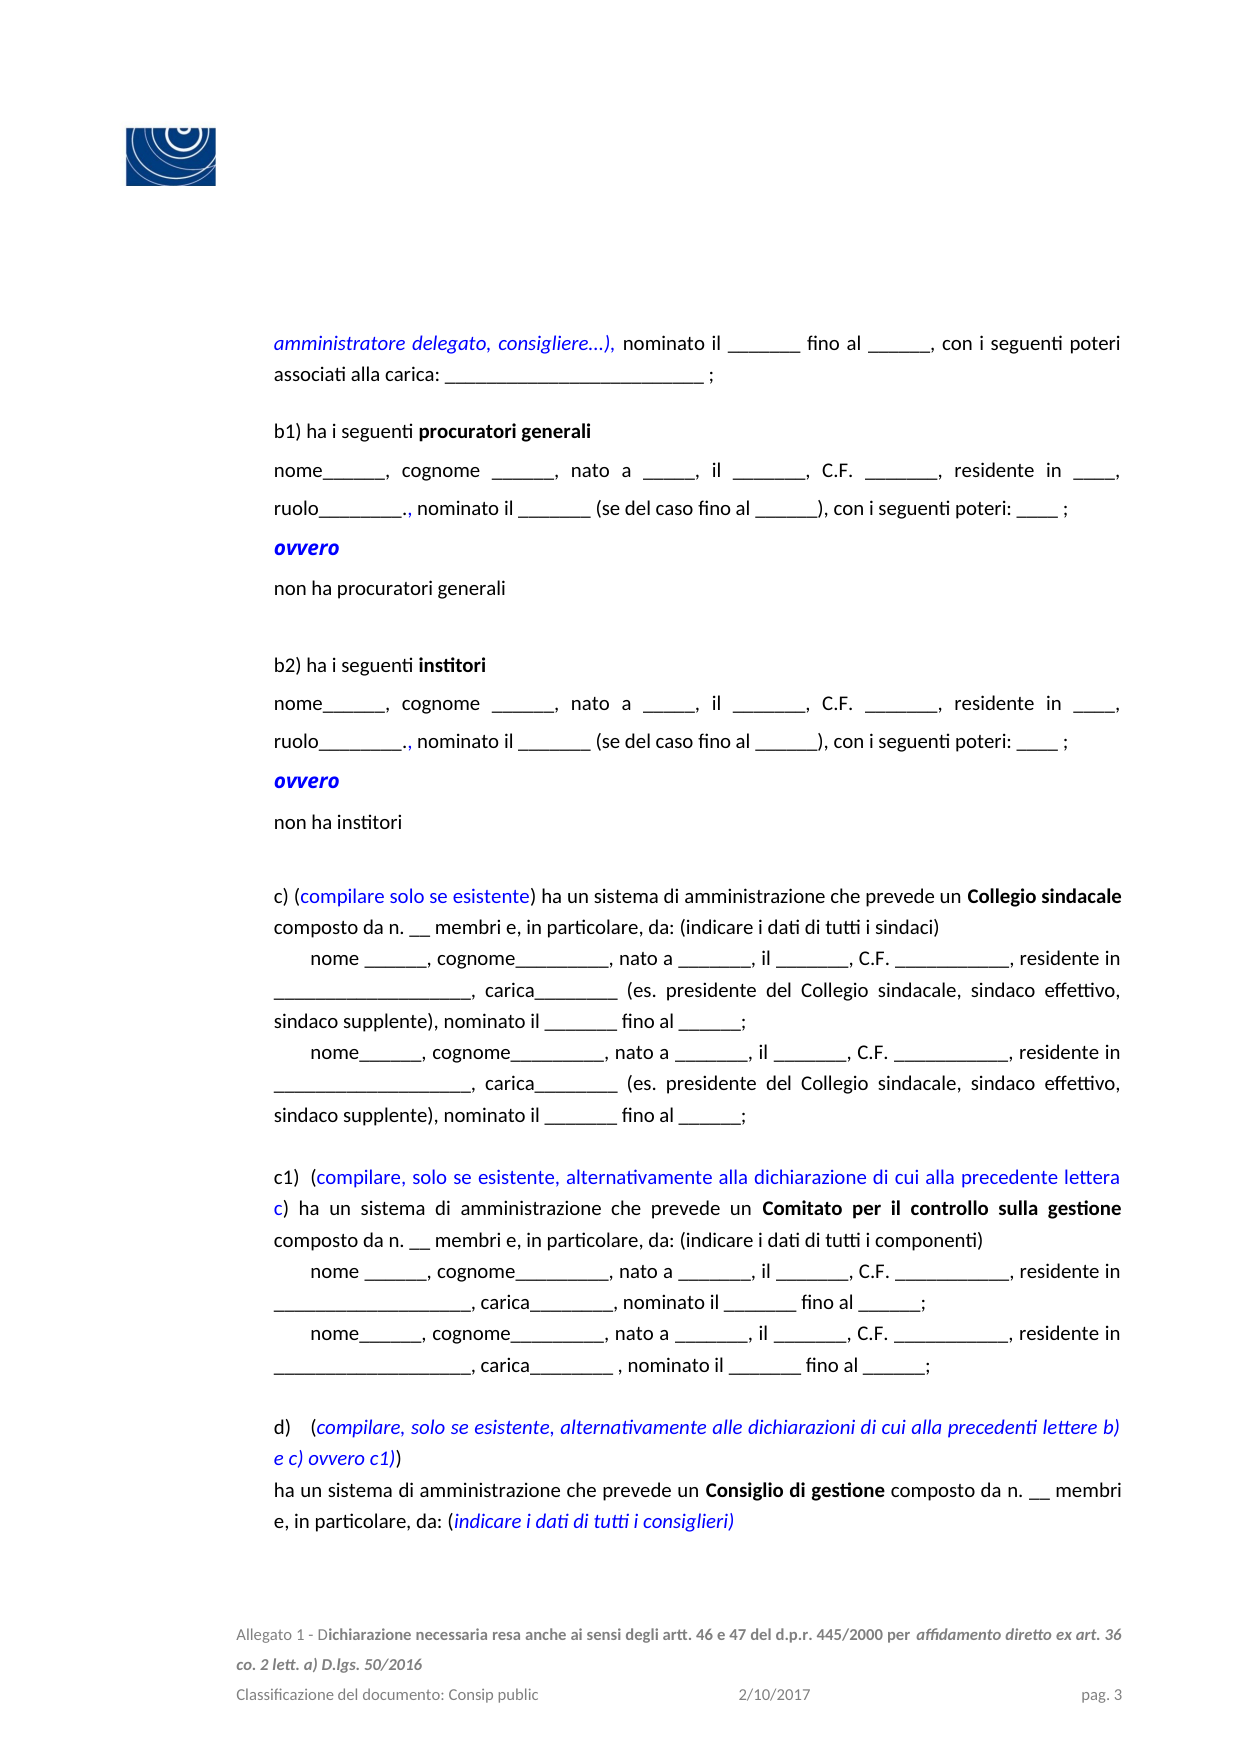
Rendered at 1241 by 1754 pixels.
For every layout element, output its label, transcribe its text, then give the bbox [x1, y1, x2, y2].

text nome______, cognome ______, nato a _____, il _______, C.F. _______, residente in ____, ruolo________., nominato il _______ (se del caso fino al ______), con i seguenti poteri: ____ ; [274, 690, 1122, 753]
text non ha institori [274, 809, 1122, 834]
picture [0, 0, 216, 185]
text ovvero [274, 533, 1122, 561]
list nome ______, cognome_________, nato a _______, il _______, C.F. ___________, residente in ___________________, carica________, nominato il _______ fino al ______; [274, 1253, 1122, 1316]
list nome______, cognome_________, nato a _______, il _______, C.F. ___________, residente in ___________________, carica________ (es. presidente del Collegio sindacale, sindaco effettivo, sindaco supplente), nominato il _______ fino al ______; [274, 1034, 1122, 1128]
text b2) ha i seguenti institori [274, 652, 1122, 677]
list c) (compilare solo se esistente) ha un sistema di amministrazione che prevede un Collegio sindacale composto da n. __ membri e, in particolare, da: (indicare i dati di tutti i sindaci) [274, 878, 1122, 941]
list nome ______, cognome_________, nato a _______, il _______, C.F. ___________, residente in ___________________, carica________ (es. presidente del Collegio sindacale, sindaco effettivo, sindaco supplente), nominato il _______ fino al ______; [274, 941, 1122, 1034]
text ovvero [274, 766, 1122, 795]
text ha un sistema di amministrazione che prevede un Consiglio di gestione composto da n. __ membri e, in particolare, da: (indicare i dati di tutti i consiglieri) [274, 1472, 1122, 1534]
list nome______, cognome_________, nato a _______, il _______, C.F. ___________, residente in ___________________, carica________ , nominato il _______ fino al ______; [274, 1316, 1122, 1378]
text d) (compilare, solo se esistente, alternativamente alle dichiarazioni di cui alla precedenti lettere b) e c) ovvero c1)) [274, 1409, 1122, 1472]
text non ha procuratori generali [274, 576, 1122, 601]
text b1) ha i seguenti procuratori generali [274, 419, 1122, 444]
text nome______, cognome ______, nato a _____, il _______, C.F. _______, residente in ____, ruolo________., nominato il _______ (se del caso fino al ______), con i seguenti poteri: ____ ; [274, 457, 1122, 520]
list c1) (compilare, solo se esistente, alternativamente alla dichiarazione di cui alla precedente lettera c) ha un sistema di amministrazione che prevede un Comitato per il controllo sulla gestione composto da n. __ membri e, in particolare, da: (indicare i dati di tutti i componenti) [274, 1159, 1122, 1253]
